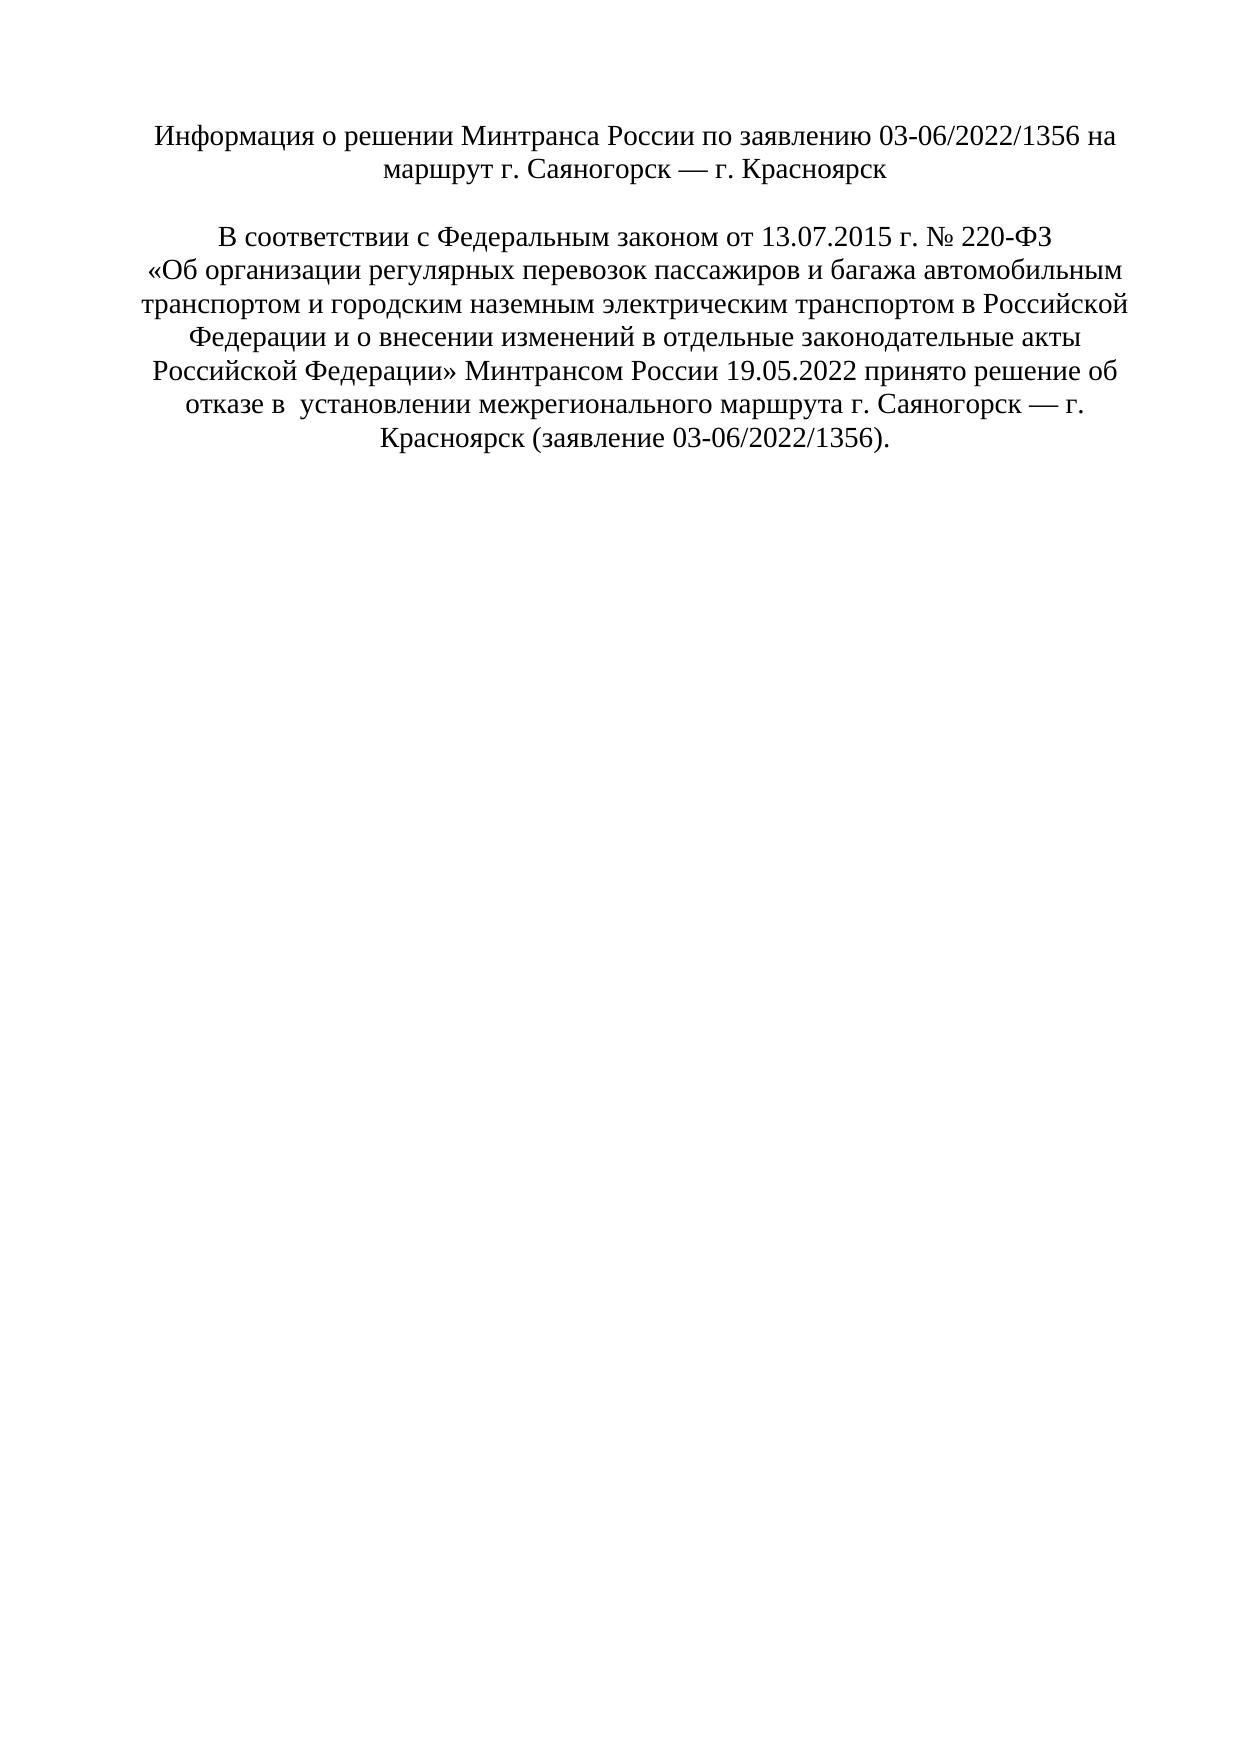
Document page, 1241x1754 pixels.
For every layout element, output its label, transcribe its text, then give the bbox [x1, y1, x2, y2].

text Информация о решении Минтранса России по заявлению 03-06/2022/1356 на маршрут г. Саяногорск — г. Красноярск [118, 118, 1152, 185]
text В соответствии с Федеральным законом от 13.07.2015 г. № 220-ФЗ «Об организации регулярных перевозок пассажиров и багажа автомобильным транспортом и городским наземным электрическим транспортом в Российской Федерации и о внесении изменений в отдельные законодательные акты Российской Федерации» Минтрансом России 19.05.2022 принято решение об отказе в установлении межрегионального маршрута г. Саяногорск — г. Красноярск (заявление 03-06/2022/1356). [118, 219, 1152, 453]
